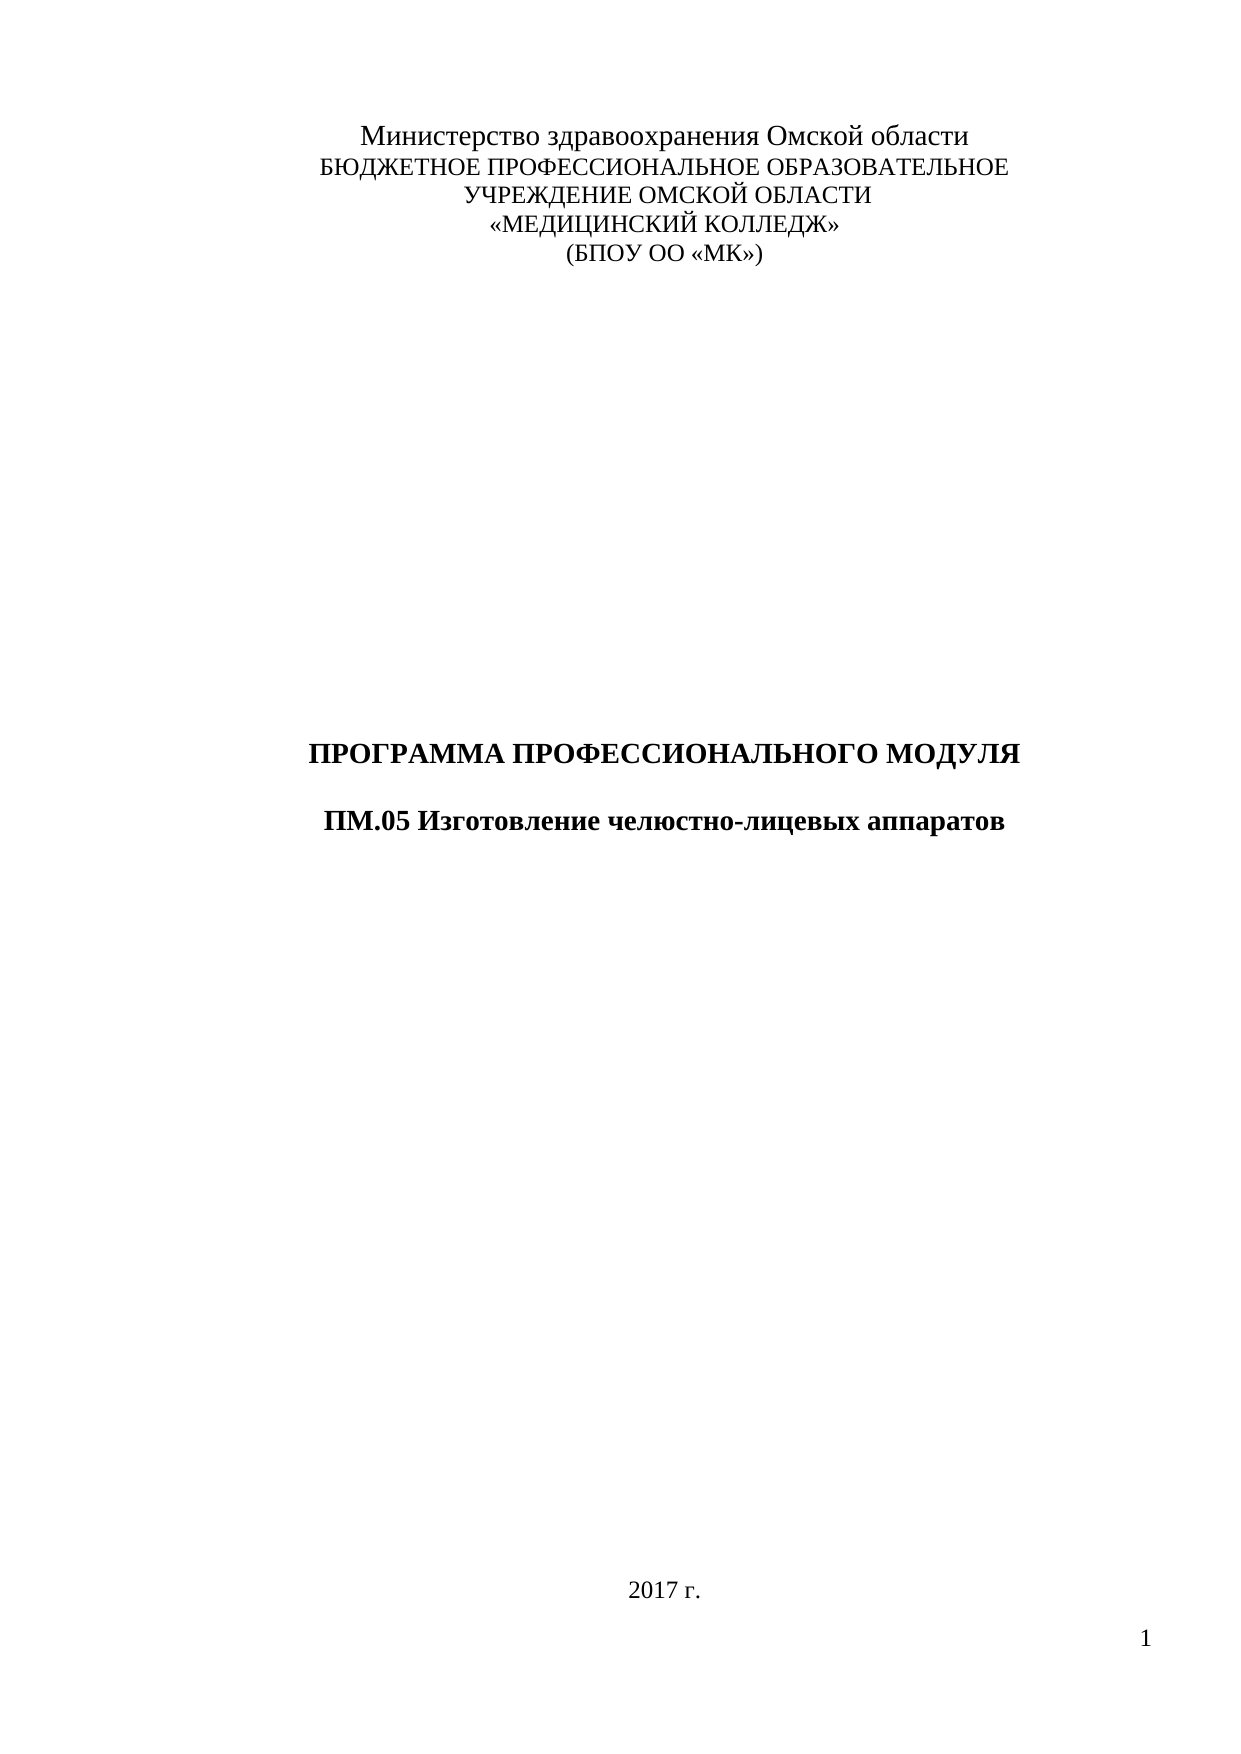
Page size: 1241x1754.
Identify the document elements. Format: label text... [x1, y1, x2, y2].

text ПМ.05 Изготовление челюстно-лицевых аппаратов [177, 803, 1152, 837]
text (БПОУ ОО «МК») [177, 238, 1152, 267]
text ПРОГРАММА ПРОФЕССИОНАЛЬНОГО МОДУЛЯ [177, 736, 1152, 770]
text 2017 г. [177, 1575, 1152, 1603]
text УЧРЕЖДЕНИЕ ОМСКОЙ ОБЛАСТИ [177, 180, 1152, 209]
text «МЕДИЦИНСКИЙ КОЛЛЕДЖ» [177, 209, 1152, 238]
text Министерство здравоохранения Омской области БЮДЖЕТНОЕ ПРОФЕССИОНАЛЬНОЕ ОБРАЗОВАТЕЛЬНОЕ [177, 118, 1152, 180]
